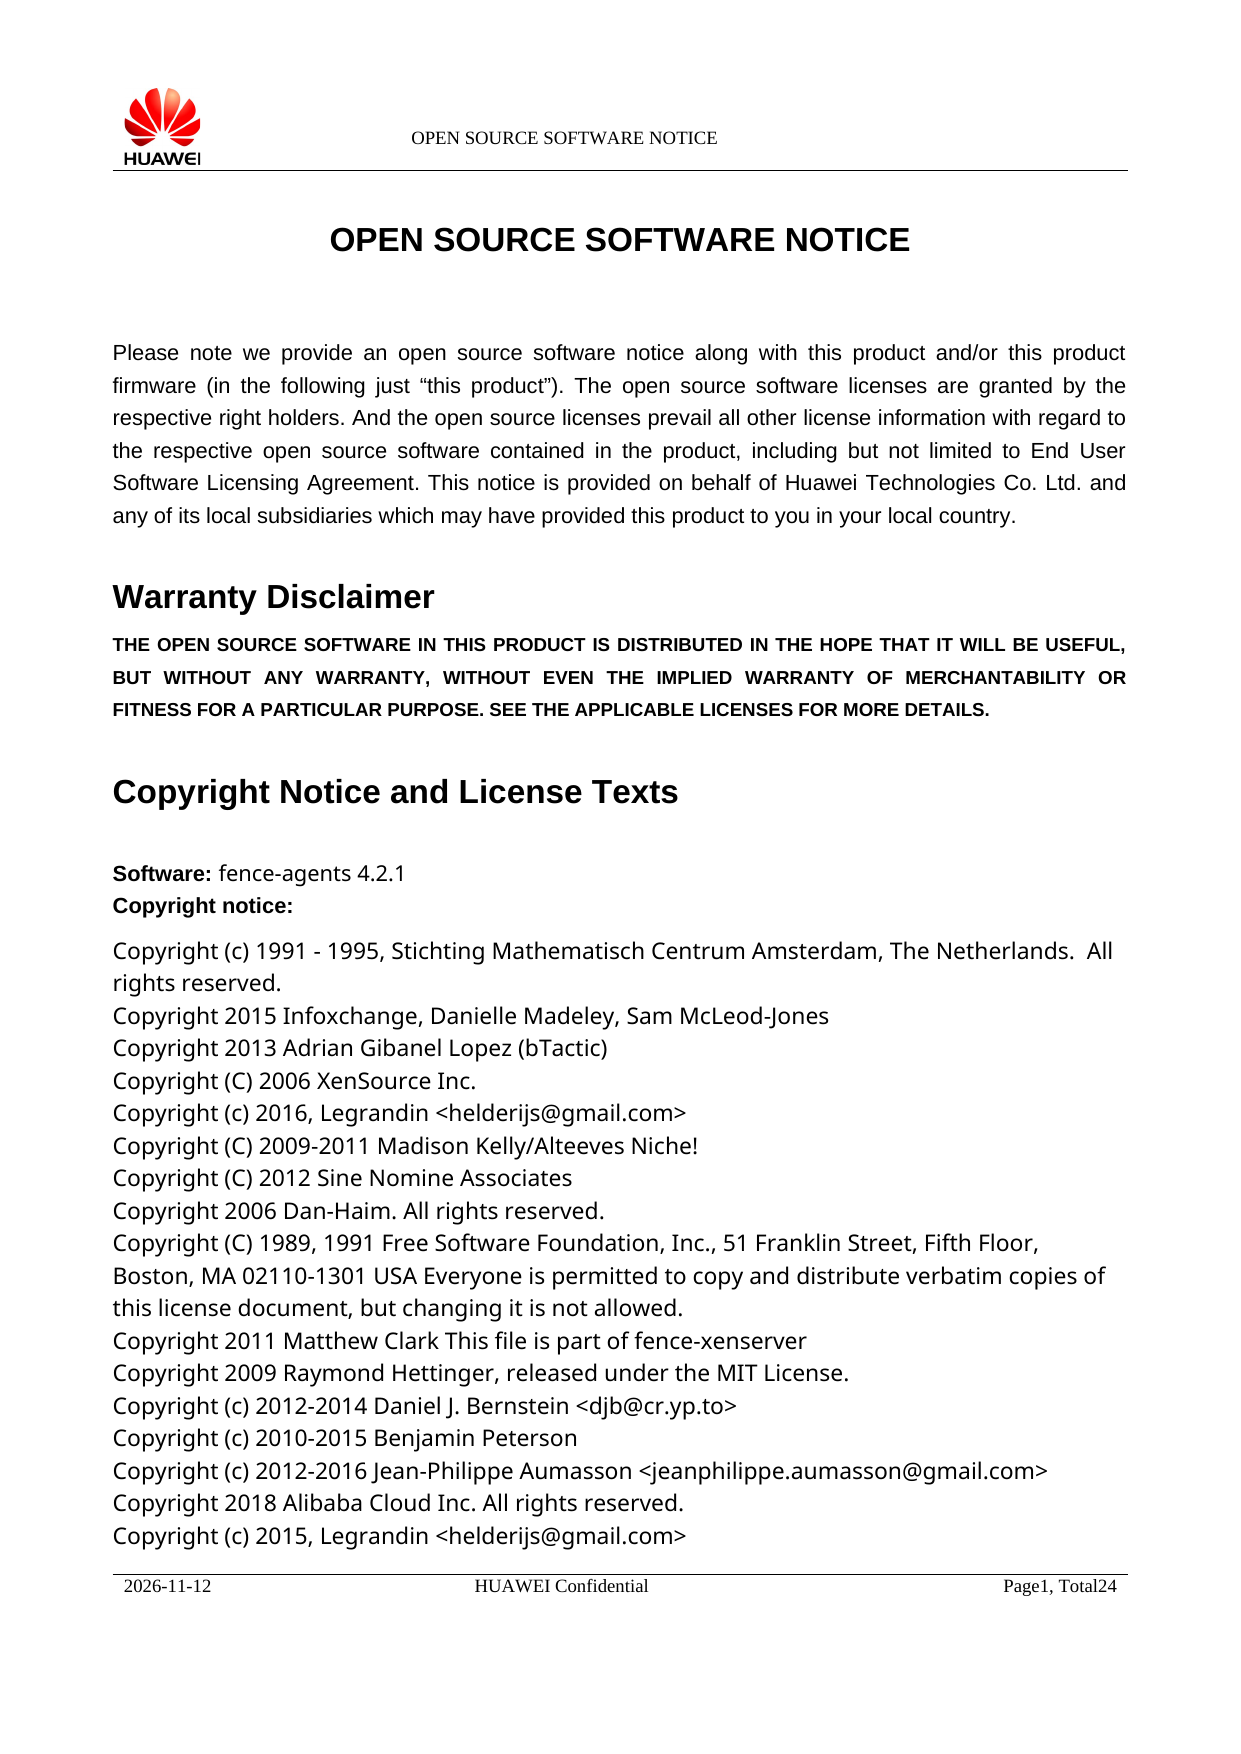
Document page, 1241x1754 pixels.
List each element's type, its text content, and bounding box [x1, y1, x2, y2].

text Copyright Notice and License Texts [112, 759, 1128, 824]
text Warranty Disclaimer [112, 564, 1128, 629]
title Software: fence-agents 4.2.1 [112, 856, 1128, 889]
text Copyright notice: [112, 889, 1128, 921]
text OPEN SOURCE SOFTWARE NOTICE [112, 206, 1128, 271]
text The open source software in this product is distributed in the hope that it will be useful, but WITHOUT ANY WARRANTY, without even the implied warranty of MERCHANTABILITY or FITNESS FOR A PARTICULAR PURPOSE. See the applicable licenses for more details. [112, 629, 1128, 726]
picture [124, 88, 201, 165]
text Please note we provide an open source software notice along with this product and/or this product firmware (in the following just “this product”). The open source software licenses are granted by the respective right holders. And the open source licenses prevail all other license information with regard to the respective open source software contained in the product, including but not limited to End User Software Licensing Agreement. This notice is provided on behalf of Huawei Technologies Co. Ltd. and any of its local subsidiaries which may have provided this product to you in your local country. [112, 336, 1128, 531]
